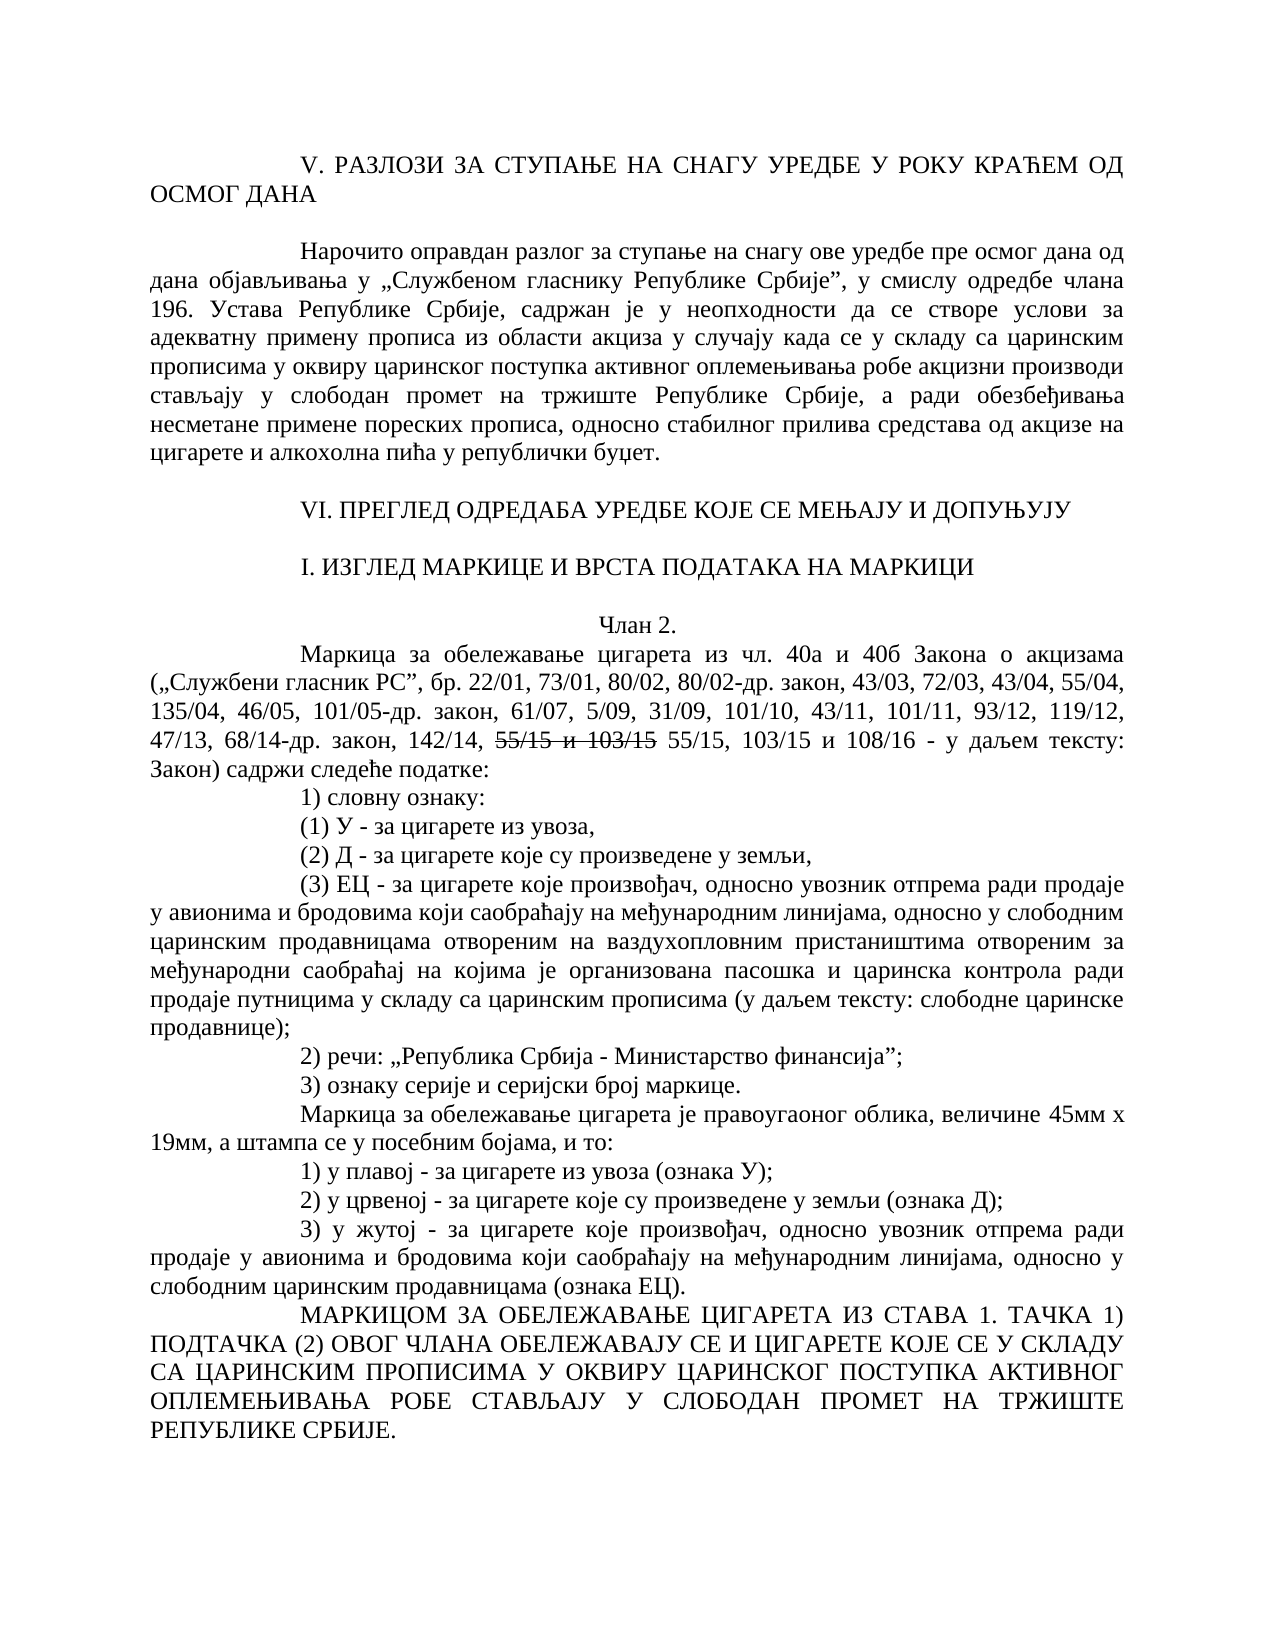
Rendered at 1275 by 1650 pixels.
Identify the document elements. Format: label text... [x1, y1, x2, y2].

text Маркица за обележавање цигарета је правоугаоног облика, величине 45мм х 19мм, а штампа се у посебним бојама, и то: [150, 1099, 1125, 1156]
text 3) ознаку серије и серијски број маркице. [150, 1070, 1125, 1099]
text 2) речи: „Република Србија - Министарство финансија”; [150, 1041, 1125, 1070]
text V. РАЗЛОЗИ ЗА СТУПАЊЕ НА СНАГУ УРЕДБЕ У РОКУ КРАЋЕМ ОД ОСМОГ ДАНА [150, 150, 1125, 207]
text 1) у плавој - за цигарете из увоза (ознака У); [150, 1156, 1125, 1185]
text Маркица за обележавање цигарета из чл. 40а и 40б Закона о акцизама („Службени гласник РС”, бр. 22/01, 73/01, 80/02, 80/02-др. закон, 43/03, 72/03, 43/04, 55/04, 135/04, 46/05, 101/05-др. закон, 61/07, 5/09, 31/09, 101/10, 43/11, 101/11, 93/12, 119/12, 47/13, 68/14-др. закон, 142/14, 55/15 и 103/15 55/15, 103/15 и 108/16 - у даљем тексту: Закон) садржи следеће податке: [150, 639, 1125, 782]
text (3) ЕЦ - за цигарете које произвођач, односно увозник отпрема ради продаје у авионима и бродовима који саобраћају на међународним линијама, односно у слободним царинским продавницама отвореним на ваздухопловним пристаништима отвореним за међународни саобраћај на којима је организована пасошка и царинска контрола ради продаје путницима у складу са царинским прописима (у даљем тексту: слободне царинске продавнице); [150, 869, 1125, 1041]
text 3) у жутој - за цигарете које произвођач, односно увозник отпрема ради продаје у авионима и бродовима који саобраћају на међународним линијама, односно у слободним царинским продавницама (ознака ЕЦ). [150, 1214, 1125, 1300]
text (1) У - за цигарете из увоза, [150, 811, 1125, 840]
text Члан 2. [150, 610, 1125, 639]
text МАРКИЦОМ ЗА ОБЕЛЕЖАВАЊЕ ЦИГАРЕТА ИЗ СТАВА 1. ТАЧКА 1) ПОДТАЧКА (2) ОВОГ ЧЛАНА ОБЕЛЕЖАВАЈУ СЕ И ЦИГАРЕТЕ КОЈЕ СЕ У СКЛАДУ СА ЦАРИНСКИМ ПРОПИСИМА У ОКВИРУ ЦАРИНСКОГ ПОСТУПКА АКТИВНОГ ОПЛЕМЕЊИВАЊА РОБЕ СТАВЉАЈУ У СЛОБОДАН ПРОМЕТ НА ТРЖИШТЕ РЕПУБЛИКЕ СРБИЈЕ. [150, 1300, 1125, 1444]
text (2) Д - за цигарете које су произведене у земљи, [150, 840, 1125, 869]
text VI. ПРЕГЛЕД ОДРЕДАБА УРЕДБЕ КОЈЕ СЕ МЕЊАЈУ И ДОПУЊУЈУ [225, 495, 1125, 524]
text 1) словну ознаку: [150, 782, 1125, 811]
text 2) у црвеној - за цигарете које су произведене у земљи (ознака Д); [150, 1185, 1125, 1214]
text Нарочито оправдан разлог за ступање на снагу ове уредбе пре осмог дана од дана објављивања у „Службеном гласнику Републике Србије”, у смислу одредбе члана 196. Устава Републике Србије, садржан је у неопходности да се створе услови за адекватну примену прописа из области акциза у случају када се у складу са царинским прописима у оквиру царинског поступка активног оплемењивања робе акцизни производи стављају у слободан промет на тржиште Републике Србије, а ради обезбеђивања несметане примене пореских прописа, односно стабилног прилива средстава од акцизе на цигарете и алкохолна пића у републички буџет. [150, 236, 1125, 466]
text ИЗГЛЕД МАРКИЦЕ И ВРСТА ПОДАТАКА НА МАРКИЦИ [150, 552, 1125, 581]
